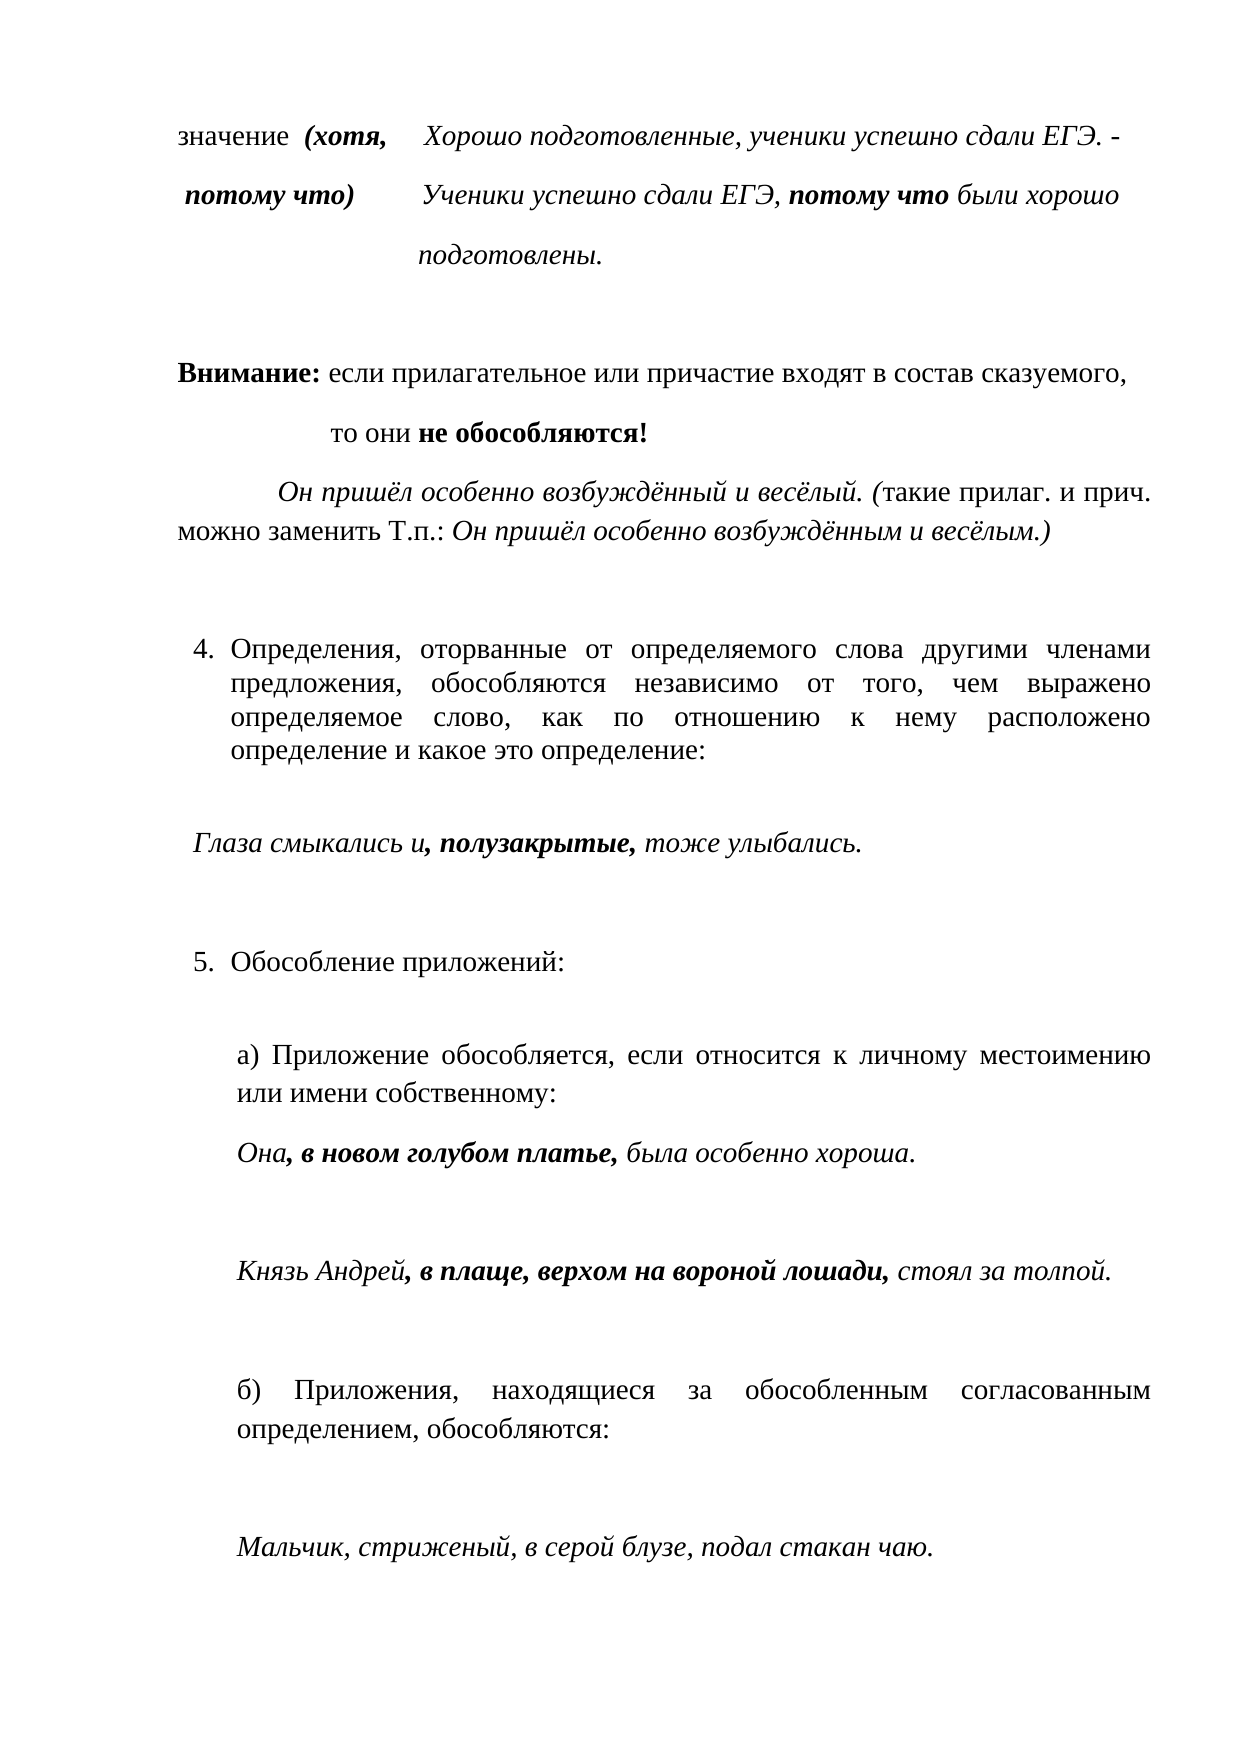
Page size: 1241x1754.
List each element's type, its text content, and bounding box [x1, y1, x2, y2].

text б) Приложения, находящиеся за обособленным согласованным определением, обособляются: [237, 1372, 1152, 1444]
text потому что) Ученики успешно сдали ЕГЭ, потому что были хорошо [177, 177, 1152, 211]
list Обособление приложений: [193, 944, 1152, 977]
text значение (хотя, Хорошо подготовленные, ученики успешно сдали ЕГЭ. - [177, 118, 1152, 152]
text а) Приложение обособляется, если относится к личному местоимению или имени собственному: [237, 1037, 1152, 1109]
text подготовлены. [177, 237, 1152, 270]
text Внимание: если прилагательное или причастие входят в состав сказуемого, [177, 356, 1152, 389]
text Глаза смыкались и, полузакрытые, тоже улыбались. [193, 825, 1152, 859]
text Князь Андрей, в плаще, верхом на вороной лошади, стоял за толпой. [237, 1253, 1152, 1287]
text Она, в новом голубом платье, была особенно хороша. [237, 1135, 1152, 1168]
text то они не обособляются! [177, 415, 1152, 448]
text Он пришёл особенно возбуждённый и весёлый. (такие прилаг. и прич. можно заменить Т.п.: Он пришёл особенно возбуждённым и весёлым.) [177, 474, 1152, 546]
list Определения, оторванные от определяемого слова другими членами предложения, обособляются независимо от того, чем выражено определяемое слово, как по отношению к нему расположено определение и какое это определение: [193, 632, 1152, 766]
text Мальчик, стриженый, в серой блузе, подал стакан чаю. [237, 1529, 1152, 1563]
